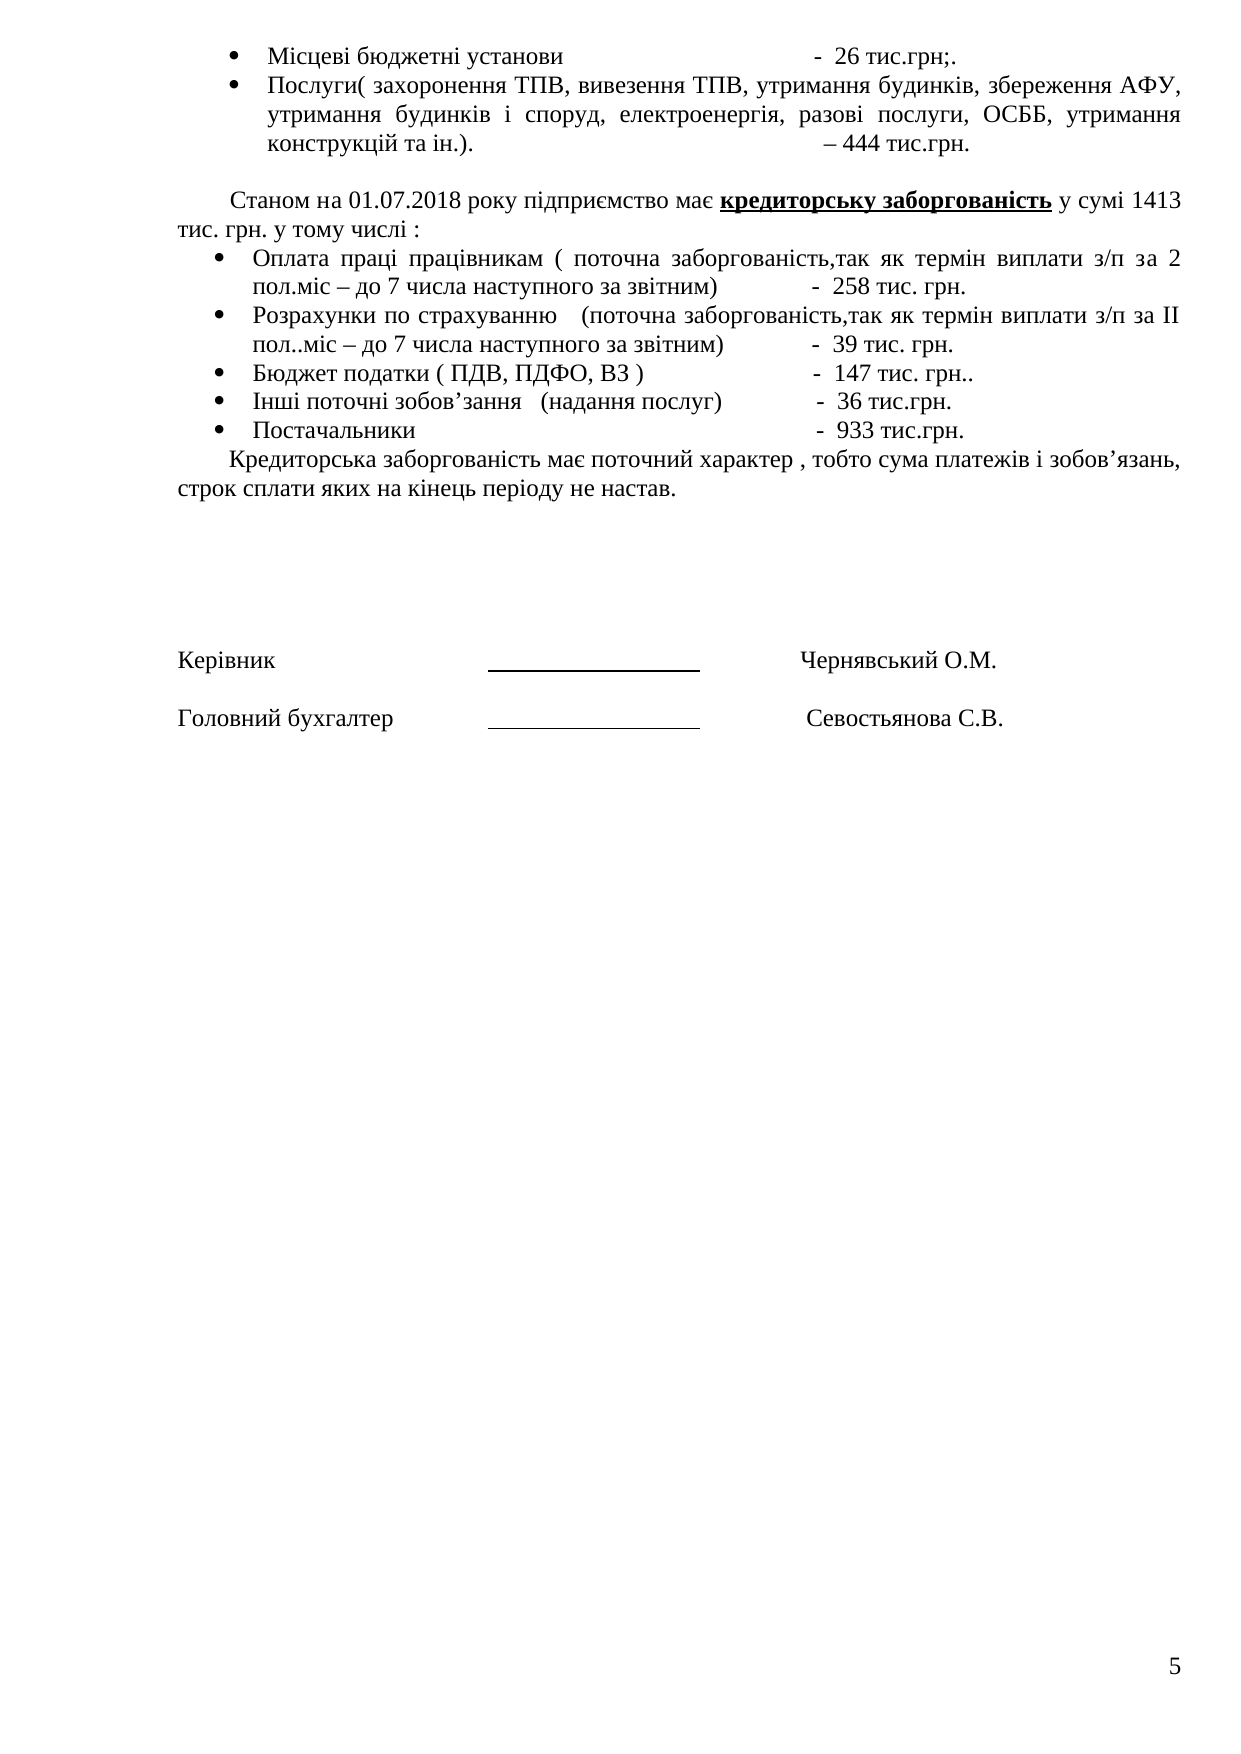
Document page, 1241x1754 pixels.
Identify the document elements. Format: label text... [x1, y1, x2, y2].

list Постачальники - 933 тис.грн. [215, 415, 1181, 444]
text Головний бухгалтер Севостьянова С.В. [177, 703, 1181, 731]
list Оплата праці працівникам ( поточна заборгованість,так як термін виплати з/п за 2 пол.міс – до 7 числа наступного за звітним) - 258 тис. грн. [215, 243, 1181, 300]
list Послуги( захоронення ТПВ, вивезення ТПВ, утримання будинків, збереження АФУ, утримання будинків і споруд, електроенергія, разові послуги, ОСББ, утримання конструкцій та ін.). – 444 тис.грн. [229, 70, 1181, 156]
list Місцеві бюджетні установи - 26 тис.грн;. [229, 41, 1181, 70]
text Кредиторська заборгованість має поточний характер , тобто сума платежів і зобов’язань, строк сплати яких на кінець періоду не настав. [88, 444, 1181, 501]
list Бюджет податки ( ПДВ, ПДФО, ВЗ ) - 147 тис. грн.. [215, 358, 1181, 386]
text Керівник Чернявський О.М. [177, 645, 1181, 674]
text Станом на 01.07.2018 року підприємство має кредиторську заборгованість у сумі 1413 тис. грн. у тому числі : [177, 185, 1181, 243]
list Розрахунки по страхуванню (поточна заборгованість,так як термін виплати з/п за ІІ пол..міс – до 7 числа наступного за звітним) - 39 тис. грн. [215, 300, 1181, 358]
list Інші поточні зобов’зання (надання послуг) - 36 тис.грн. [215, 386, 1181, 415]
